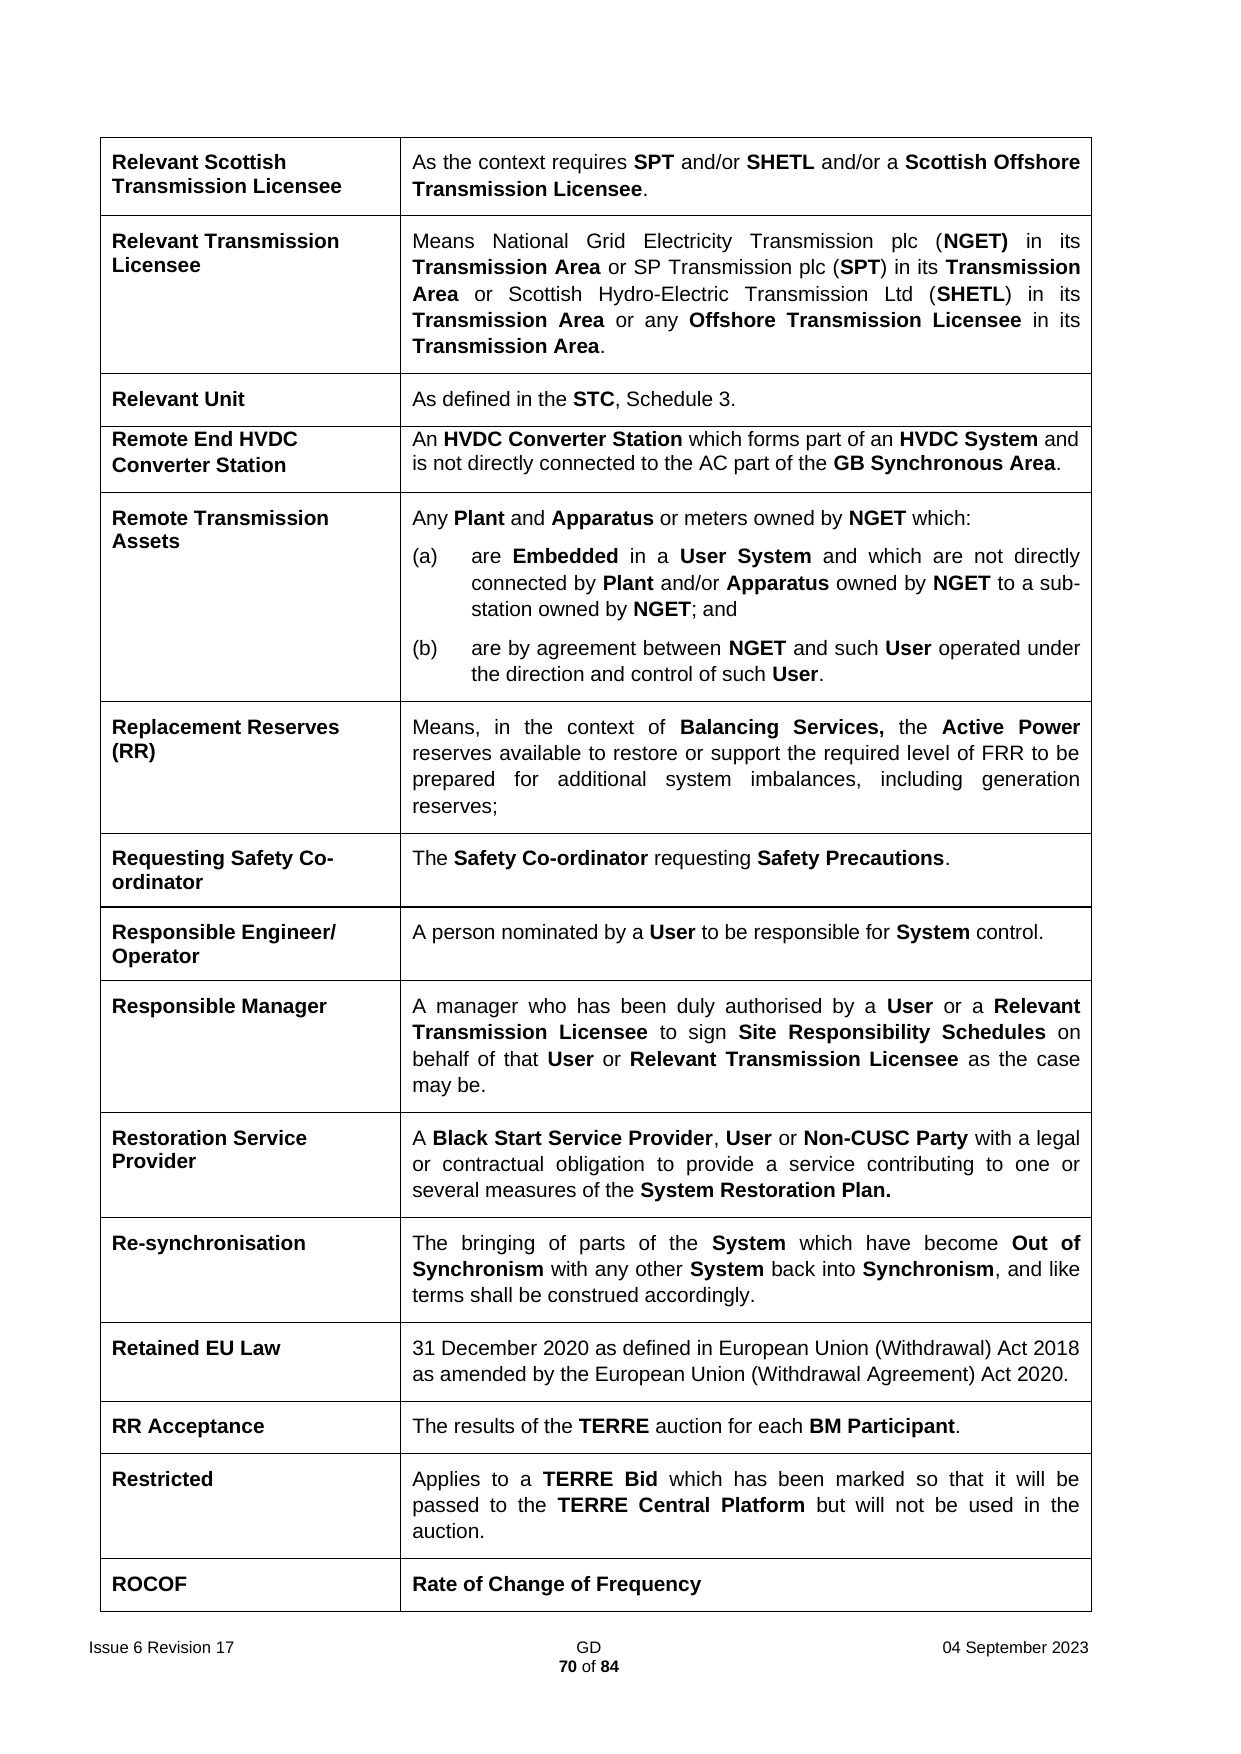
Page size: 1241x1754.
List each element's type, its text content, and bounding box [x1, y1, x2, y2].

table_cell As the context requires SPT and/or SHETL and/or a Scottish Offshore Transmission Licensee. [401, 138, 1091, 215]
table_cell Retained EU Law [101, 1323, 400, 1401]
table_cell An HVDC Converter Station which forms part of an HVDC System and is not directly connected to the AC part of the GB Synchronous Area. [401, 427, 1091, 492]
table_cell Responsible Manager [101, 981, 400, 1112]
table_cell Relevant Unit [101, 374, 400, 426]
table_cell Relevant Transmission Licensee [101, 216, 400, 373]
table_cell RR Acceptance [101, 1402, 400, 1453]
table_cell The bringing of parts of the System which have become Out of Synchronism with any other System back into Synchronism, and like terms shall be construed accordingly. [401, 1218, 1091, 1322]
table_cell Replacement Reserves (RR) [101, 702, 400, 832]
table_cell Remote End HVDC Converter Station [101, 427, 400, 492]
table_cell A Black Start Service Provider, User or Non-CUSC Party with a legal or contractual obligation to provide a service contributing to one or several measures of the System Restoration Plan. [401, 1113, 1091, 1217]
table_cell The Safety Co-ordinator requesting Safety Precautions. [401, 834, 1091, 906]
table_cell Means, in the context of Balancing Services, the Active Power reserves available to restore or support the required level of FRR to be prepared for additional system imbalances, including generation reserves; [401, 702, 1091, 832]
table_cell Responsible Engineer/ Operator [101, 908, 400, 980]
table_cell The results of the TERRE auction for each BM Participant. [401, 1402, 1091, 1453]
table_cell Requesting Safety Co-ordinator [101, 834, 400, 906]
table_cell 31 December 2020 as defined in European Union (Withdrawal) Act 2018 as amended by the European Union (Withdrawal Agreement) Act 2020. [401, 1323, 1091, 1401]
table_cell As defined in the STC, Schedule 3. [401, 374, 1091, 426]
table_cell Relevant Scottish Transmission Licensee [101, 138, 400, 215]
table_cell ROCOF [101, 1559, 400, 1611]
table_cell Rate of Change of Frequency [401, 1559, 1091, 1611]
table_cell Any Plant and Apparatus or meters owned by NGET which: (a) are Embedded in a User System and which are not directly connected by Plant and/or Apparatus owned by NGET to a sub-station owned by NGET; and (b) are by agreement between NGET and such User operated under the direction and control of such User. [401, 493, 1091, 701]
table_cell Restoration Service Provider [101, 1113, 400, 1217]
table_cell Remote Transmission Assets [101, 493, 400, 701]
table_cell Restricted [101, 1454, 400, 1558]
table_cell A manager who has been duly authorised by a User or a Relevant Transmission Licensee to sign Site Responsibility Schedules on behalf of that User or Relevant Transmission Licensee as the case may be. [401, 981, 1091, 1112]
table_cell Applies to a TERRE Bid which has been marked so that it will be passed to the TERRE Central Platform but will not be used in the auction. [401, 1454, 1091, 1558]
table_cell A person nominated by a User to be responsible for System control. [401, 908, 1091, 980]
table_cell Re-synchronisation [101, 1218, 400, 1322]
table_cell Means National Grid Electricity Transmission plc (NGET) in its Transmission Area or SP Transmission plc (SPT) in its Transmission Area or Scottish Hydro-Electric Transmission Ltd (SHETL) in its Transmission Area or any Offshore Transmission Licensee in its Transmission Area. [401, 216, 1091, 373]
